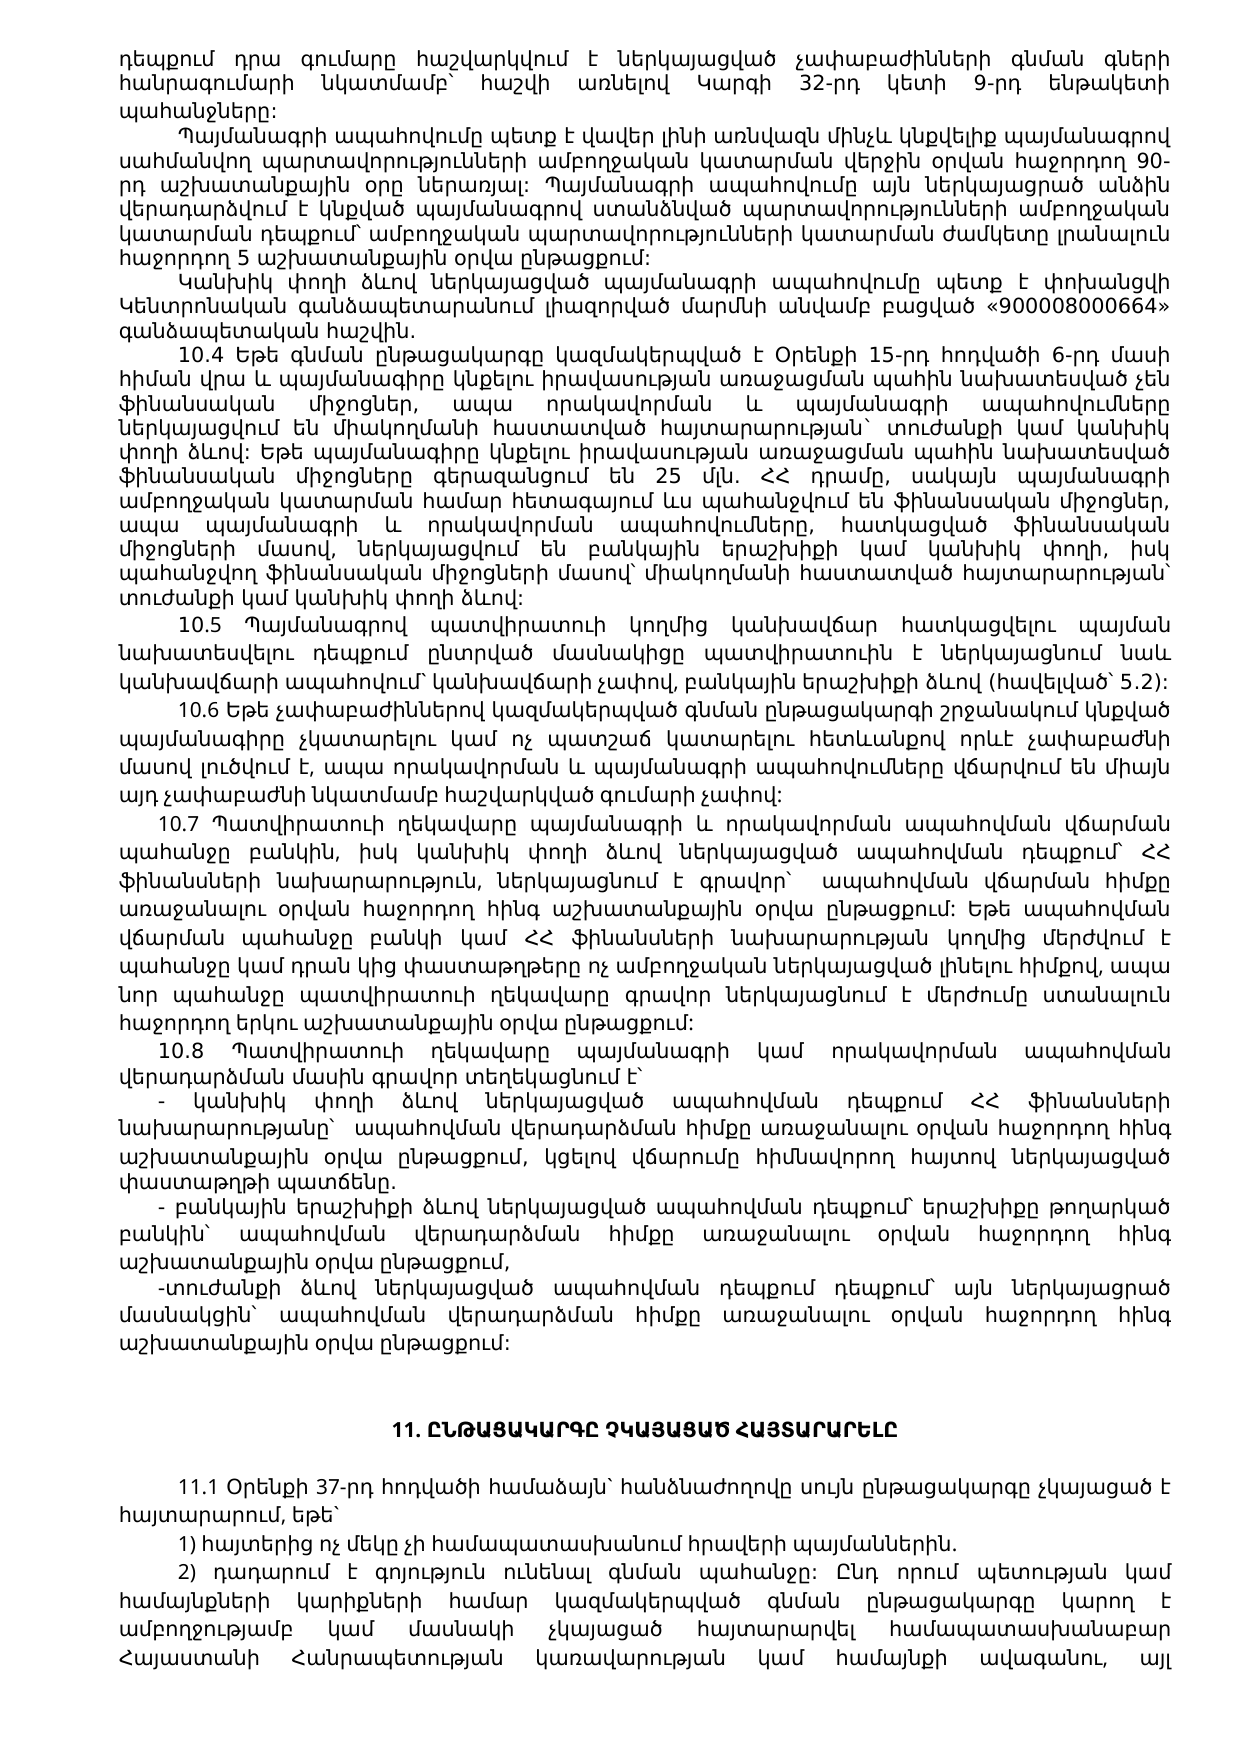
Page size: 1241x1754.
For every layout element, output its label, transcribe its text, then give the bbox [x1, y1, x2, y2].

text 10.5 Պայմանագրով պատվիրատուի կողմից կանխավճար հատկացվելու պայման նախատեսվելու դեպքում ընտրված մասնակիցը պատվիրատուին է ներկայացնում նաև կանխավճարի ապահովում` կանխավճարի չափով, բանկային երաշխիքի ձևով (հավելված՝ 5․2): [118, 610, 1171, 695]
text Կանխիկ փողի ձևով ներկայացված պայմանագրի ապահովումը պետք է փոխանցվի Կենտրոնական գանձապետարանում լիազորված մարմնի անվամբ բացված «900008000664» գանձապետական հաշվին. [118, 270, 1171, 343]
text -տուժանքի ձևով ներկայացված ապահովման դեպքում դեպքում՝ այն ներկայացրած մասնակցին՝ ապահովման վերադարձման հիմքը առաջանալու օրվան հաջորդող հինգ աշխատանքային օրվա ընթացքում: [118, 1276, 1171, 1357]
text Պայմանագրի ապահովումը պետք է վավեր լինի առնվազն մինչև կնքվելիք պայմանագրով սահմանվող պարտավորությունների ամբողջական կատարման վերջին օրվան հաջորդող 90-րդ աշխատանքային օրը ներառյալ: Պայմանագրի ապահովումը այն ներկայացրած անձին վերադարձվում է կնքված պայմանագրով ստանձնված պարտավորությունների ամբողջական կատարման դեպքում՝ ամբողջական պարտավորությունների կատարման ժամկետը լրանալուն հաջորդող 5 աշխատանքային օրվա ընթացքում: [118, 124, 1171, 270]
text 11.1 Օրենքի 37-րդ հոդվածի համաձայն` հանձնաժողովը սույն ընթացակարգը չկայացած է հայտարարում, եթե` [118, 1472, 1171, 1529]
text 10.6 Եթե չափաբաժիններով կազմակերպված գնման ընթացակարգի շրջանակում կնքված պայմանագիրը չկատարելու կամ ոչ պատշաճ կատարելու հետևանքով որևէ չափաբաժնի մասով լուծվում է, ապա որակավորման և պայմանագրի ապահովումները վճարվում են միայն այդ չափաբաժնի նկատմամբ հաշվարկված գումարի չափով: [118, 695, 1171, 809]
text 10.4 Եթե գնման ընթացակարգը կազմակերպված է Օրենքի 15-րդ հոդվածի 6-րդ մասի հիման վրա և պայմանագիրը կնքելու իրավասության առաջացման պահին նախատեսված չեն ֆինանսական միջոցներ, ապա որակավորման և պայմանագրի ապահովումները ներկայացվում են միակողմանի հաստատված հայտարարության` տուժանքի կամ կանխիկ փողի ձևով: Եթե պայմանագիրը կնքելու իրավասության առաջացման պահին նախատեսված ֆինանսական միջոցները գերազանցում են 25 մլն. ՀՀ դրամը, սակայն պայմանագրի ամբողջական կատարման համար հետագայում ևս պահանջվում են ֆինանսական միջոցներ, ապա պայմանագրի և որակավորման ապահովումները, հատկացված ֆինանսական միջոցների մասով, ներկայացվում են բանկային երաշխիքի կամ կանխիկ փողի, իսկ պահանջվող ֆինանսական միջոցների մասով՝ միակողմանի հաստատված հայտարարության՝ տուժանքի կամ կանխիկ փողի ձևով: [118, 343, 1171, 610]
text 10.7 Պատվիրատուի ղեկավարը պայմանագրի և որակավորման ապահովման վճարման պահանջը բանկին, իսկ կանխիկ փողի ձևով ներկայացված ապահովման դեպքում՝ ՀՀ ֆինանսների նախարարություն, ներկայացնում է գրավոր՝ ապահովման վճարման հիմքը առաջանալու օրվան հաջորդող հինգ աշխատանքային օրվա ընթացքում: Եթե ապահովման վճարման պահանջը բանկի կամ ՀՀ ֆինանսների նախարարության կողմից մերժվում է պահանջը կամ դրան կից փաստաթղթերը ոչ ամբողջական ներկայացված լինելու հիմքով, ապա նոր պահանջը պատվիրատուի ղեկավարը գրավոր ներկայացնում է մերժումը ստանալուն հաջորդող երկու աշխատանքային օրվա ընթացքում: [118, 809, 1171, 1037]
text - բանկային երաշխիքի ձևով ներկայացված ապահովման դեպքում՝ երաշխիքը թողարկած բանկին՝ ապահովման վերադարձման հիմքը առաջանալու օրվան հաջորդող հինգ աշխատանքային օրվա ընթացքում, [118, 1195, 1171, 1276]
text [118, 1557, 1171, 1671]
text 10.8 Պատվիրատուի ղեկավարը պայմանագրի կամ որակավորման ապահովման վերադարձման մասին գրավոր տեղեկացնում է՝ [118, 1037, 1171, 1089]
text - կանխիկ փողի ձևով ներկայացված ապահովման դեպքում ՀՀ ֆինանսների նախարարությանը՝ ապահովման վերադարձման հիմքը առաջանալու օրվան հաջորդող հինգ աշխատանքային օրվա ընթացքում, կցելով վճարումը հիմնավորող հայտով ներկայացված փաստաթղթի պատճենը. [118, 1089, 1171, 1195]
text Եթե գնման ընթացակարգը կազմակերպված է չափաբաժիններով և մասնակիցը ընտրված մասնակից է ճանաչվում մեկից ավելի չափաբաժինների մասով ապա կարող է ներկայացնել՝ ինչպես յուրաքանչյուր չափաբաժնի համար առանձին, այնպես էլ մեկ պայմանագրի ապահովում` բոլոր չափաբաժինների համար: Մեկ պայմանագրի ապահովում ներկայացվելու դեպքում դրա գումարը հաշվարկվում է ներկայացված չափաբաժինների գնման գների հանրագումարի նկատմամբ՝ հաշվի առնելով Կարգի 32-րդ կետի 9-րդ ենթակետի պահանջները: [118, 47, 1171, 124]
text 11. ԸՆԹԱՑԱԿԱՐԳԸ ՉԿԱՅԱՑԱԾ ՀԱՅՏԱՐԱՐԵԼԸ [118, 1415, 1171, 1444]
text 1) հայտերից ոչ մեկը չի համապատասխանում հրավերի պայմաններին. [118, 1529, 1171, 1557]
